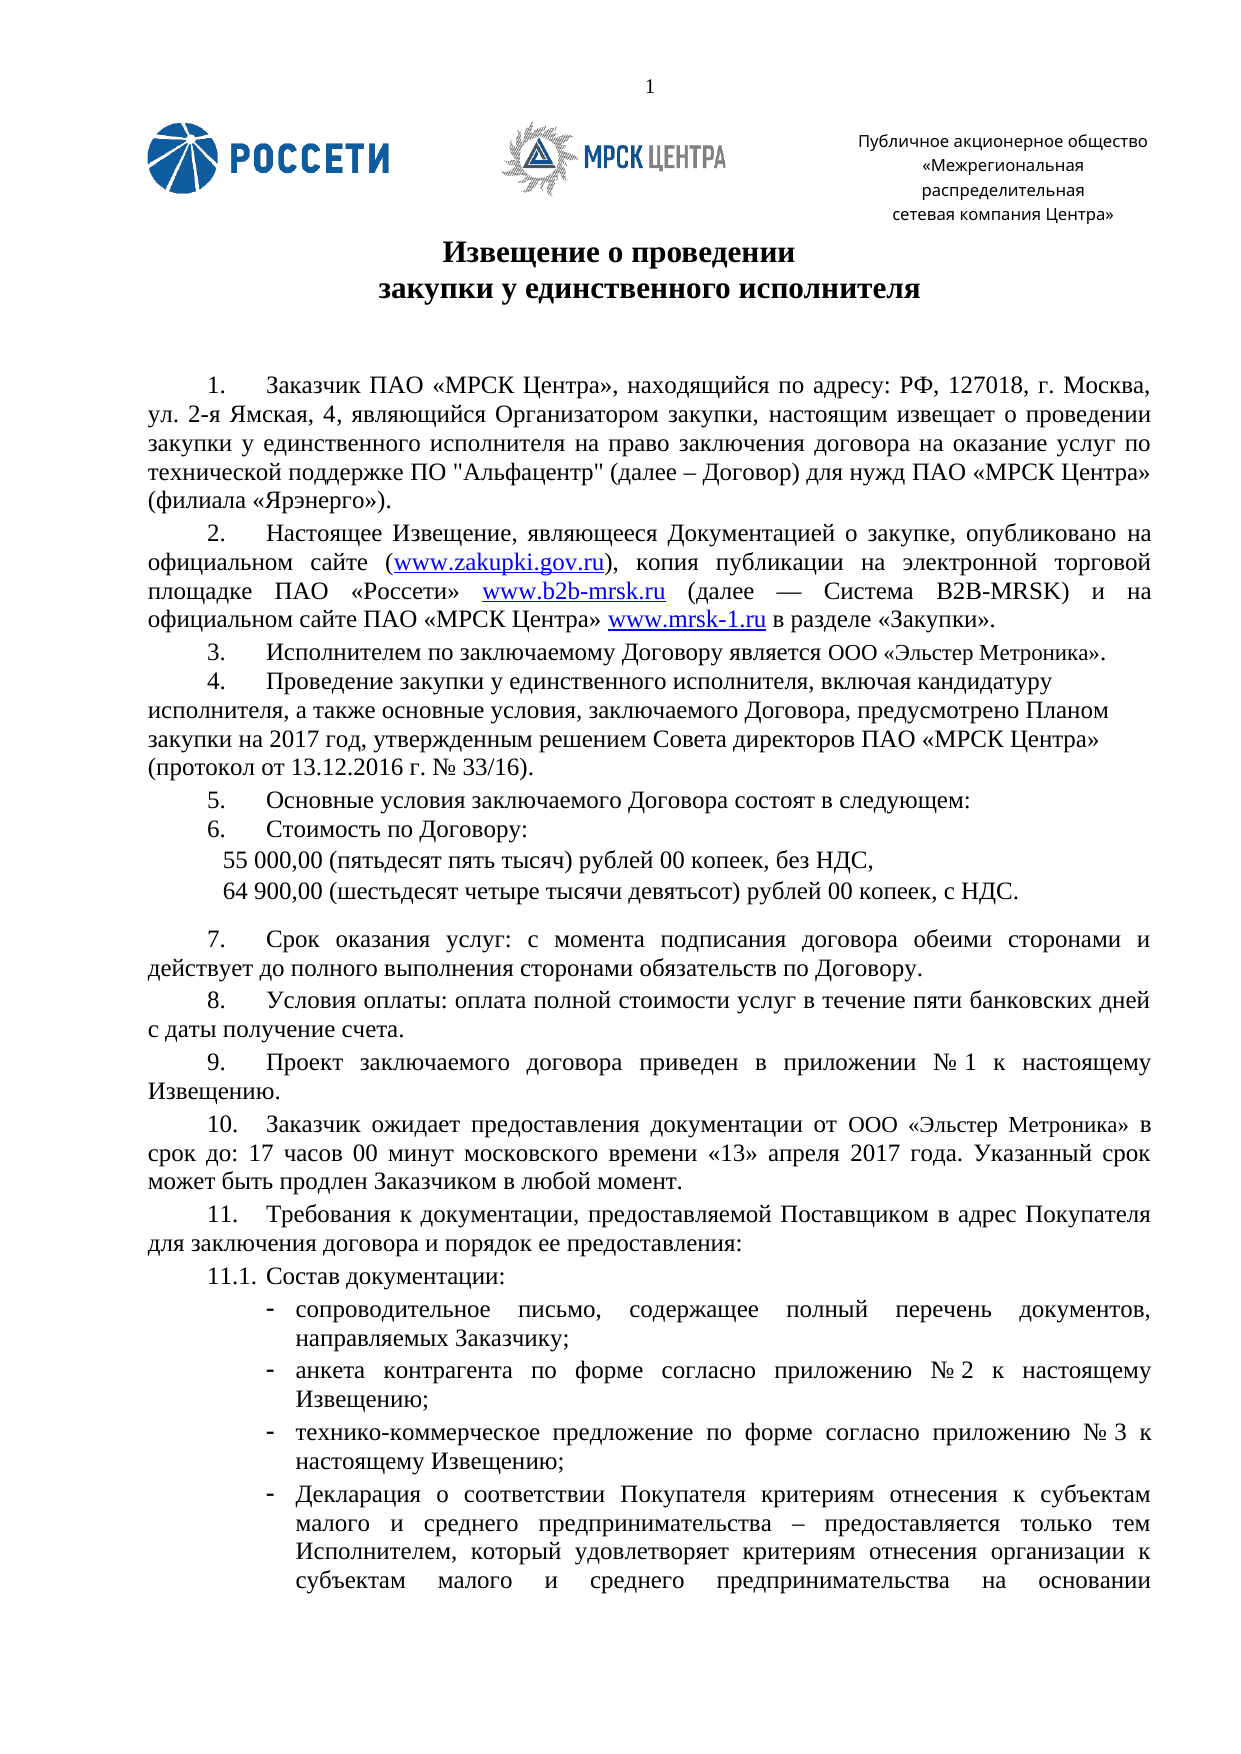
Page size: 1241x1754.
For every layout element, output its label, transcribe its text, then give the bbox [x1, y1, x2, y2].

list Состав документации: [148, 1261, 1152, 1290]
list 64 900,00 (шестьдесят четыре тысячи девятьсот) рублей 00 копеек, с НДС. [223, 876, 1152, 905]
list Заказчик ПАО «МРСК Центра», находящийся по адресу: РФ, . Москва, ул. 2-я Ямская, 4, являющийся Организатором закупки, настоящим извещает о проведении закупки у единственного исполнителя на право заключения договора на оказание услуг по технической поддержке ПО "Альфацентр" (далее – Договор) для нужд ПАО «МРСК Центра» (филиала «Ярэнерго»). [148, 370, 1152, 514]
list Требования к документации, предоставляемой Поставщиком в адрес Покупателя для заключения договора и порядок ее предоставления: [148, 1199, 1152, 1257]
list Проект заключаемого договора приведен в приложении № 1 к настоящему Извещению. [148, 1047, 1152, 1105]
list Исполнителем по заключаемому Договору является ООО «Эльстер Метроника». [148, 637, 1152, 666]
list технико-коммерческое предложение по форме согласно приложению № 3 к настоящему Извещению; [266, 1417, 1152, 1475]
list Стоимость по Договору: [207, 814, 1152, 843]
list Проведение закупки у единственного исполнителя, включая кандидатуру исполнителя, а также основные условия, заключаемого Договора, предусмотрено Планом закупки на 2017 год, утвержденным решением Совета директоров ПАО «МРСК Центра» (протокол от 13.12.2016 г. № 33/16). [148, 666, 1152, 781]
list сопроводительное письмо, содержащее полный перечень документов, направляемых Заказчику; [266, 1294, 1152, 1351]
list анкета контрагента по форме согласно приложению № 2 к настоящему Извещению; [266, 1356, 1152, 1413]
picture [147, 122, 726, 196]
list Основные условия заключаемого Договора состоят в следующем: [148, 785, 1152, 814]
list Заказчик ожидает предоставления документации от ООО «Эльстер Метроника» в срок до: 17 часов 00 минут московского времени «13» апреля 2017 года. Указанный срок может быть продлен Заказчиком в любой момент. [148, 1109, 1152, 1195]
list Условия оплаты: оплата полной стоимости услуг в течение пяти банковских дней с даты получение счета. [148, 986, 1152, 1043]
list Настоящее Извещение, являющееся Документацией о закупке, опубликовано на официальном сайте (www.zakupki.gov.ru), копия публикации на электронной торговой площадке ПАО «Россети» www.b2b-mrsk.ru (далее — Система B2B-MRSK) и на официальном сайте ПАО «МРСК Центра» www.mrsk-1.ru в разделе «Закупки». [148, 518, 1152, 633]
text Извещение о проведении закупки у единственного исполнителя [148, 234, 1152, 306]
list 55 000,00 (пятьдесят пять тысяч) рублей 00 копеек, без НДС, [223, 845, 1152, 874]
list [266, 1479, 1152, 1594]
list Срок оказания услуг: с момента подписания договора обеими сторонами и действует до полного выполнения сторонами обязательств по Договору. [148, 924, 1152, 981]
